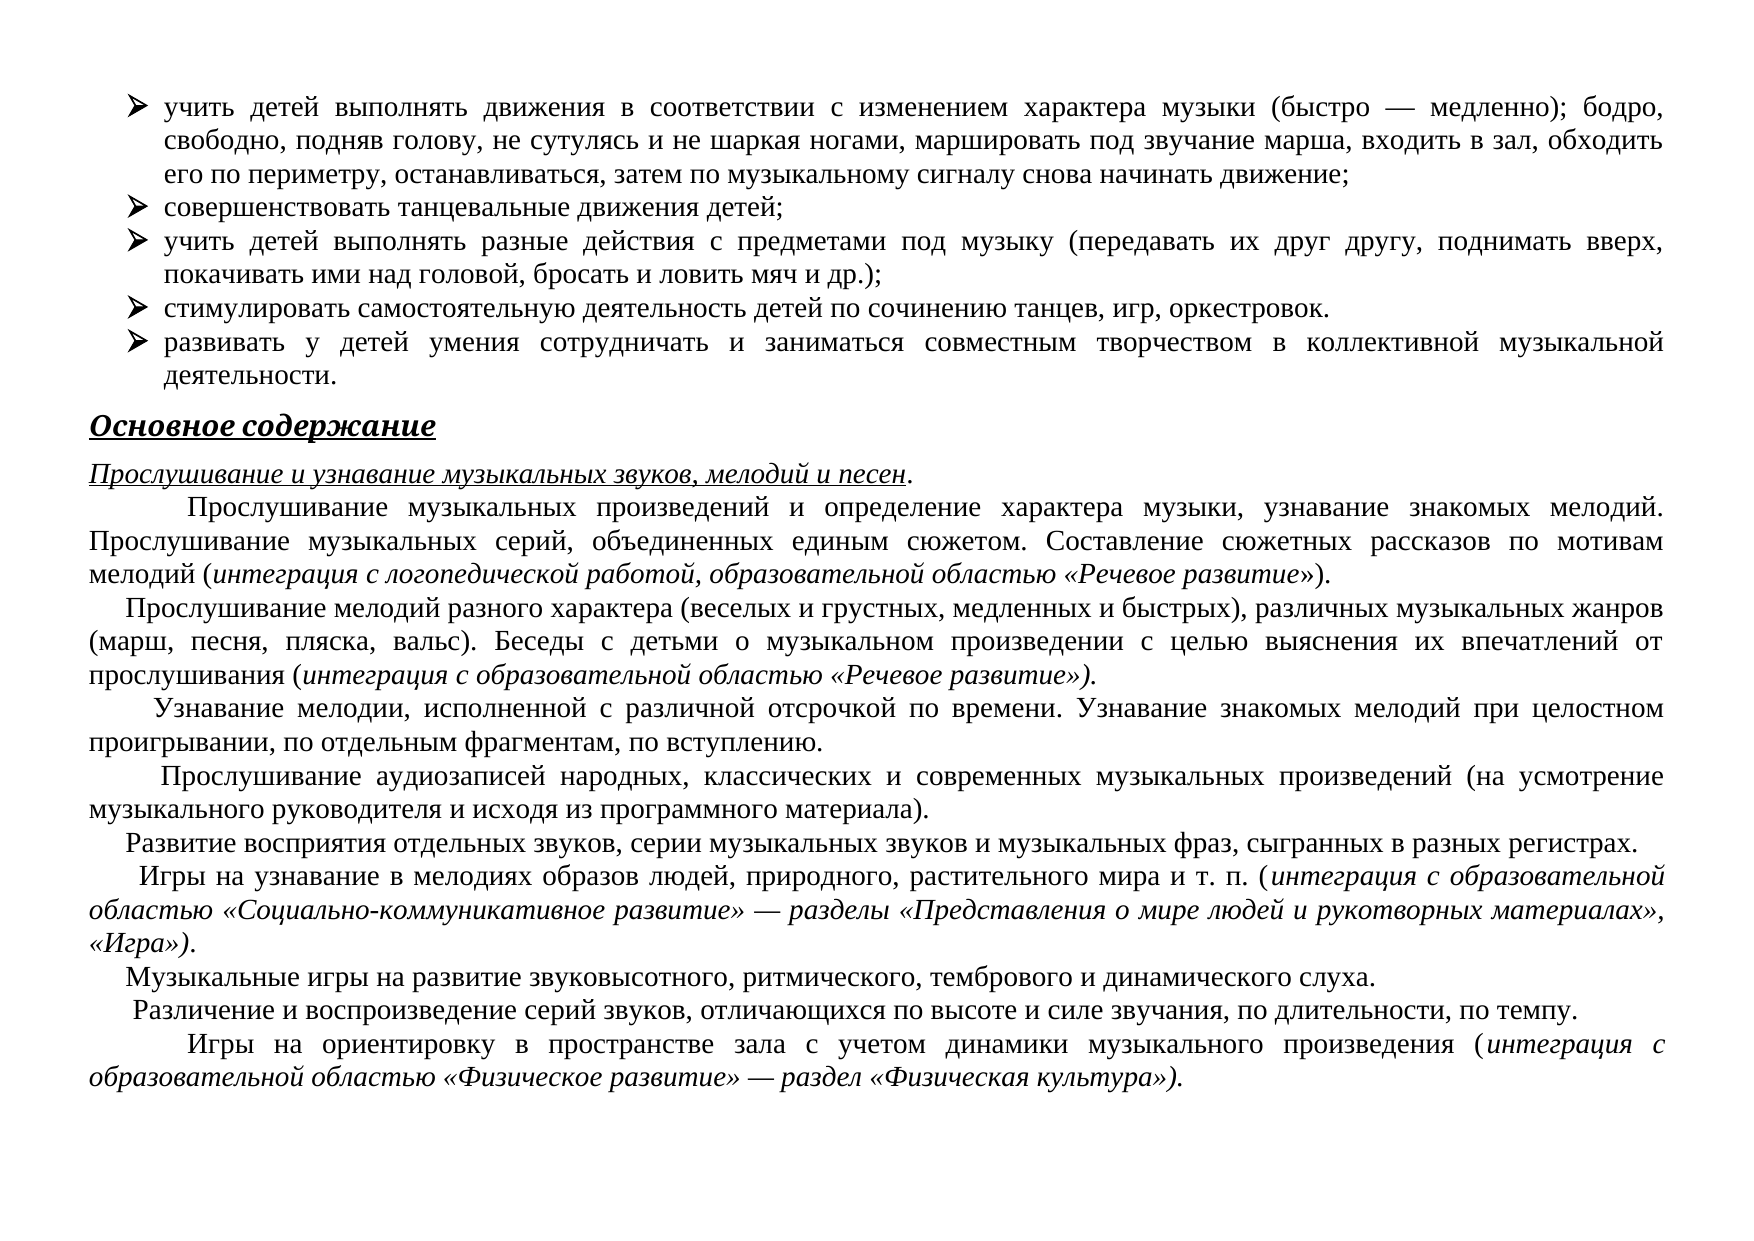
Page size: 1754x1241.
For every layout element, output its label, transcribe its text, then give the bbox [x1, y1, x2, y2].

text Развитие восприятия отдельных звуков, серии музыкальных звуков и музыкальных фраз, сыгранных в разных регистрах. [89, 825, 1665, 858]
text Игры на узнавание в мелодиях образов людей, природного, растительного мира и т. п. (интеграция с образовательной областью «Социально-коммуникативное развитие» — разделы «Представления о мире людей и рукотворных материалах», «Игра»). [89, 858, 1665, 959]
text Прослушивание и узнавание музыкальных звуков, мелодий и песен. [89, 456, 1665, 489]
list учить детей выполнять разные действия с предметами под музыку (передавать их друг другу, поднимать вверх, покачивать ими над головой, бросать и ловить мяч и др.); [126, 223, 1665, 290]
text Прослушивание аудиозаписей народных, классических и современных музыкальных произведений (на усмотрение музыкального руководителя и исходя из программного материала). [89, 758, 1665, 825]
list развивать у детей умения сотрудничать и заниматься совместным творчеством в коллективной музыкальной деятельности. [126, 324, 1665, 391]
list стимулировать самостоятельную деятельность детей по сочинению танцев, игр, оркестровок. [126, 290, 1665, 324]
text Различение и воспроизведение серий звуков, отличающихся по высоте и силе звучания, по длительности, по темпу. [89, 992, 1665, 1026]
text Прослушивание мелодий разного характера (веселых и грустных, медленных и быстрых), различных музыкальных жанров (марш, песня, пляска, вальс). Беседы с детьми о музыкальном произведении с целью выяснения их впечатлений от прослушивания (интеграция с образовательной областью «Речевое развитие»). [89, 590, 1665, 691]
text Музыкальные игры на развитие звуковысотного, ритмического, тембрового и динамического слуха. [89, 959, 1665, 992]
list учить детей выполнять движения в соответствии с изменением характера музыки (быстро — медленно); бодро, свободно, подняв голову, не сутулясь и не шаркая ногами, маршировать под звучание марша, входить в зал, обходить его по периметру, останавливаться, затем по музыкальному сигналу снова начинать движение; [126, 89, 1665, 189]
text Игры на ориентировку в пространстве зала с учетом динамики музыкального произведения (интеграция с образовательной областью «Физическое развитие» — раздел «Физическая культура»). [89, 1026, 1665, 1093]
text Узнавание мелодии, исполненной с различной отсрочкой по времени. Узнавание знакомых мелодий при целостном проигрывании, по отдельным фрагментам, по вступлению. [89, 691, 1665, 758]
text Прослушивание музыкальных произведений и определение характера музыки, узнавание знакомых мелодий. Прослушивание музыкальных серий, объединенных единым сюжетом. Составление сюжетных рассказов по мотивам мелодий (интеграция с логопедической работой, образовательной областью «Речевое развитие»). [89, 489, 1665, 590]
list совершенствовать танцевальные движения детей; [126, 189, 1665, 223]
text Основное содержание [89, 410, 1665, 444]
